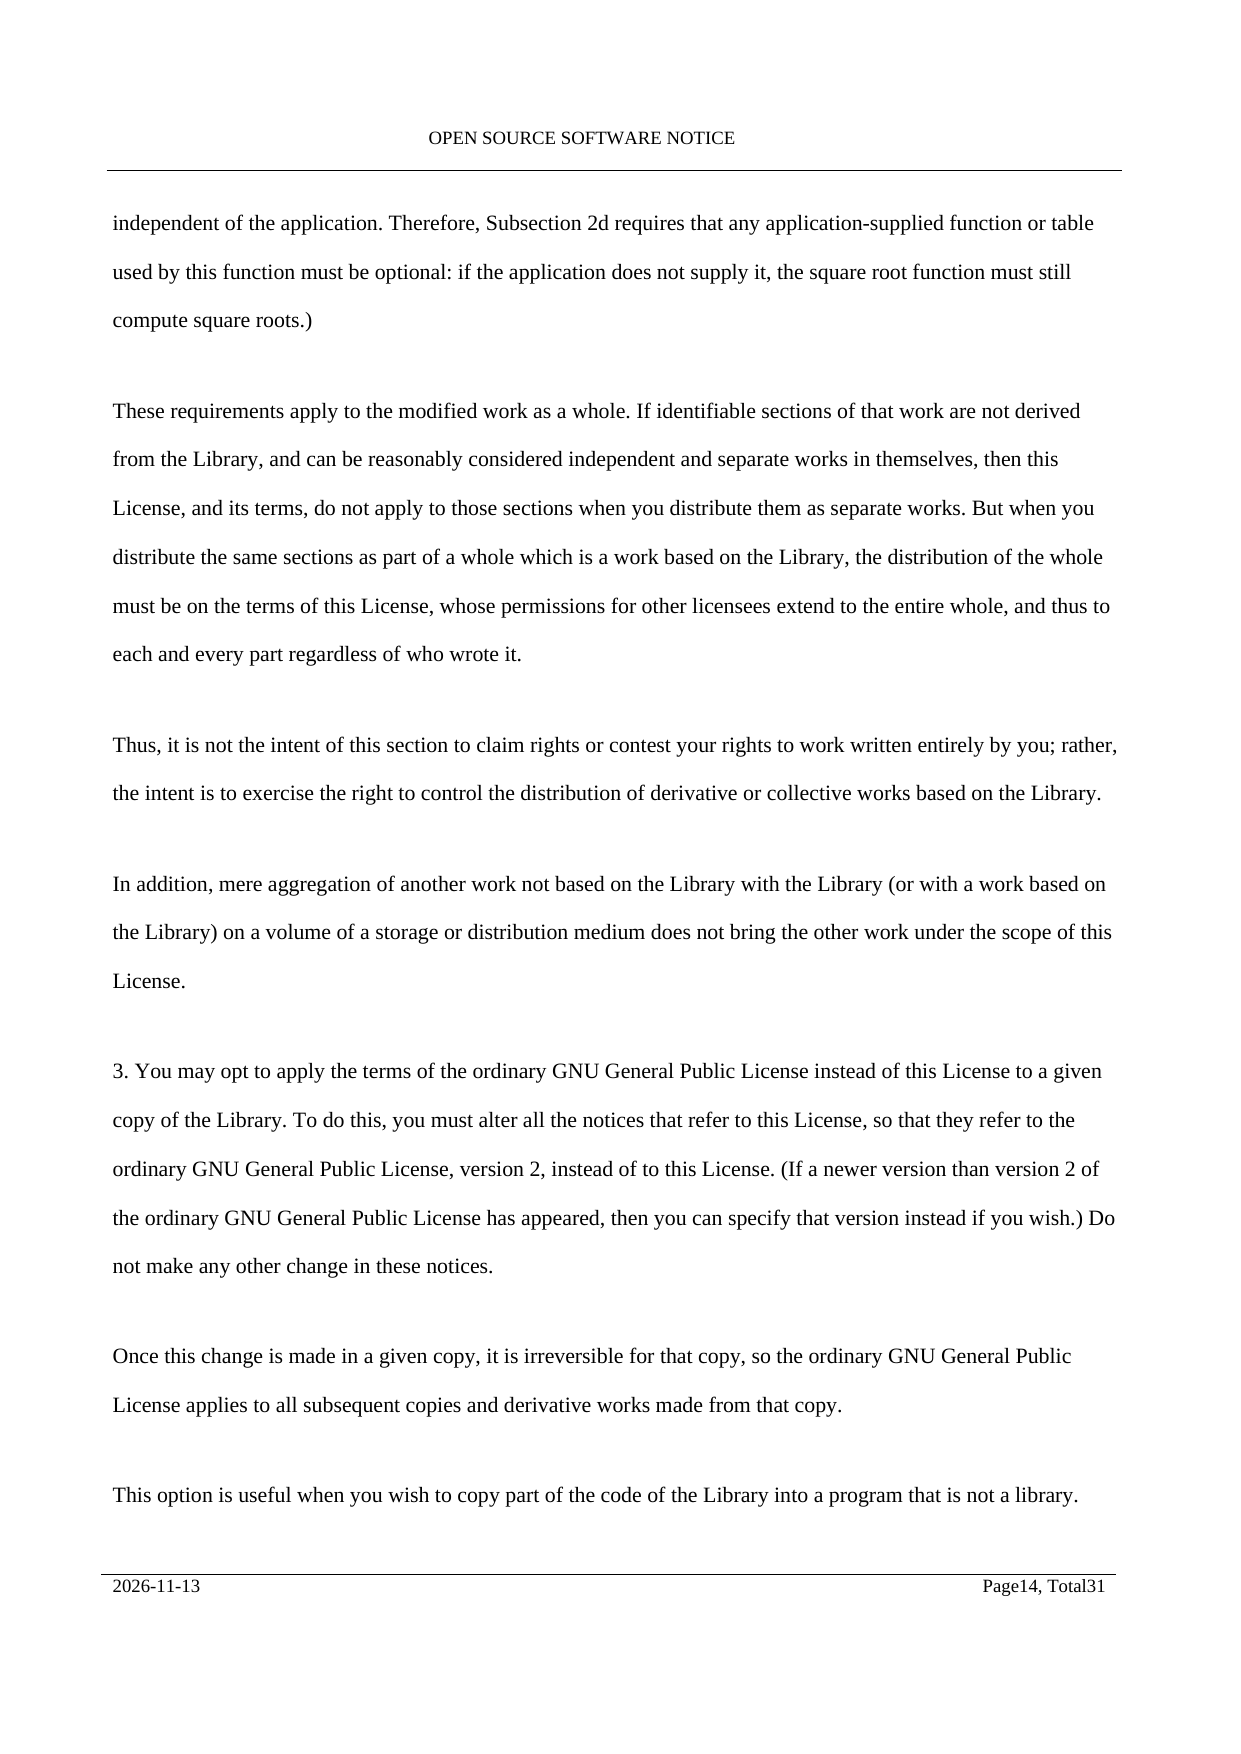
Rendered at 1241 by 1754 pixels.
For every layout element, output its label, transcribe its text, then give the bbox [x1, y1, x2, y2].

text These requirements apply to the modified work as a whole. If identifiable sections of that work are not derived from the Library, and can be reasonably considered independent and separate works in themselves, then this License, and its terms, do not apply to those sections when you distribute them as separate works. But when you distribute the same sections as part of a whole which is a work based on the Library, the distribution of the whole must be on the terms of this License, whose permissions for other licensees extend to the entire whole, and thus to each and every part regardless of who wrote it. [112, 394, 1128, 670]
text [112, 206, 1128, 336]
text In addition, mere aggregation of another work not based on the Library with the Library (or with a work based on the Library) on a volume of a storage or distribution medium does not bring the other work under the scope of this License. [112, 867, 1128, 997]
text 3. You may opt to apply the terms of the ordinary GNU General Public License instead of this License to a given copy of the Library. To do this, you must alter all the notices that refer to this License, so that they refer to the ordinary GNU General Public License, version 2, instead of to this License. (If a newer version than version 2 of the ordinary GNU General Public License has appeared, then you can specify that version instead if you wish.) Do not make any other change in these notices. [112, 1055, 1128, 1282]
text This option is useful when you wish to copy part of the code of the Library into a program that is not a library. [112, 1479, 1128, 1511]
text Thus, it is not the intent of this section to claim rights or contest your rights to work written entirely by you; rather, the intent is to exercise the right to control the distribution of derivative or collective works based on the Library. [112, 728, 1128, 809]
text Once this change is made in a given copy, it is irreversible for that copy, so the ordinary GNU General Public License applies to all subsequent copies and derivative works made from that copy. [112, 1340, 1128, 1421]
